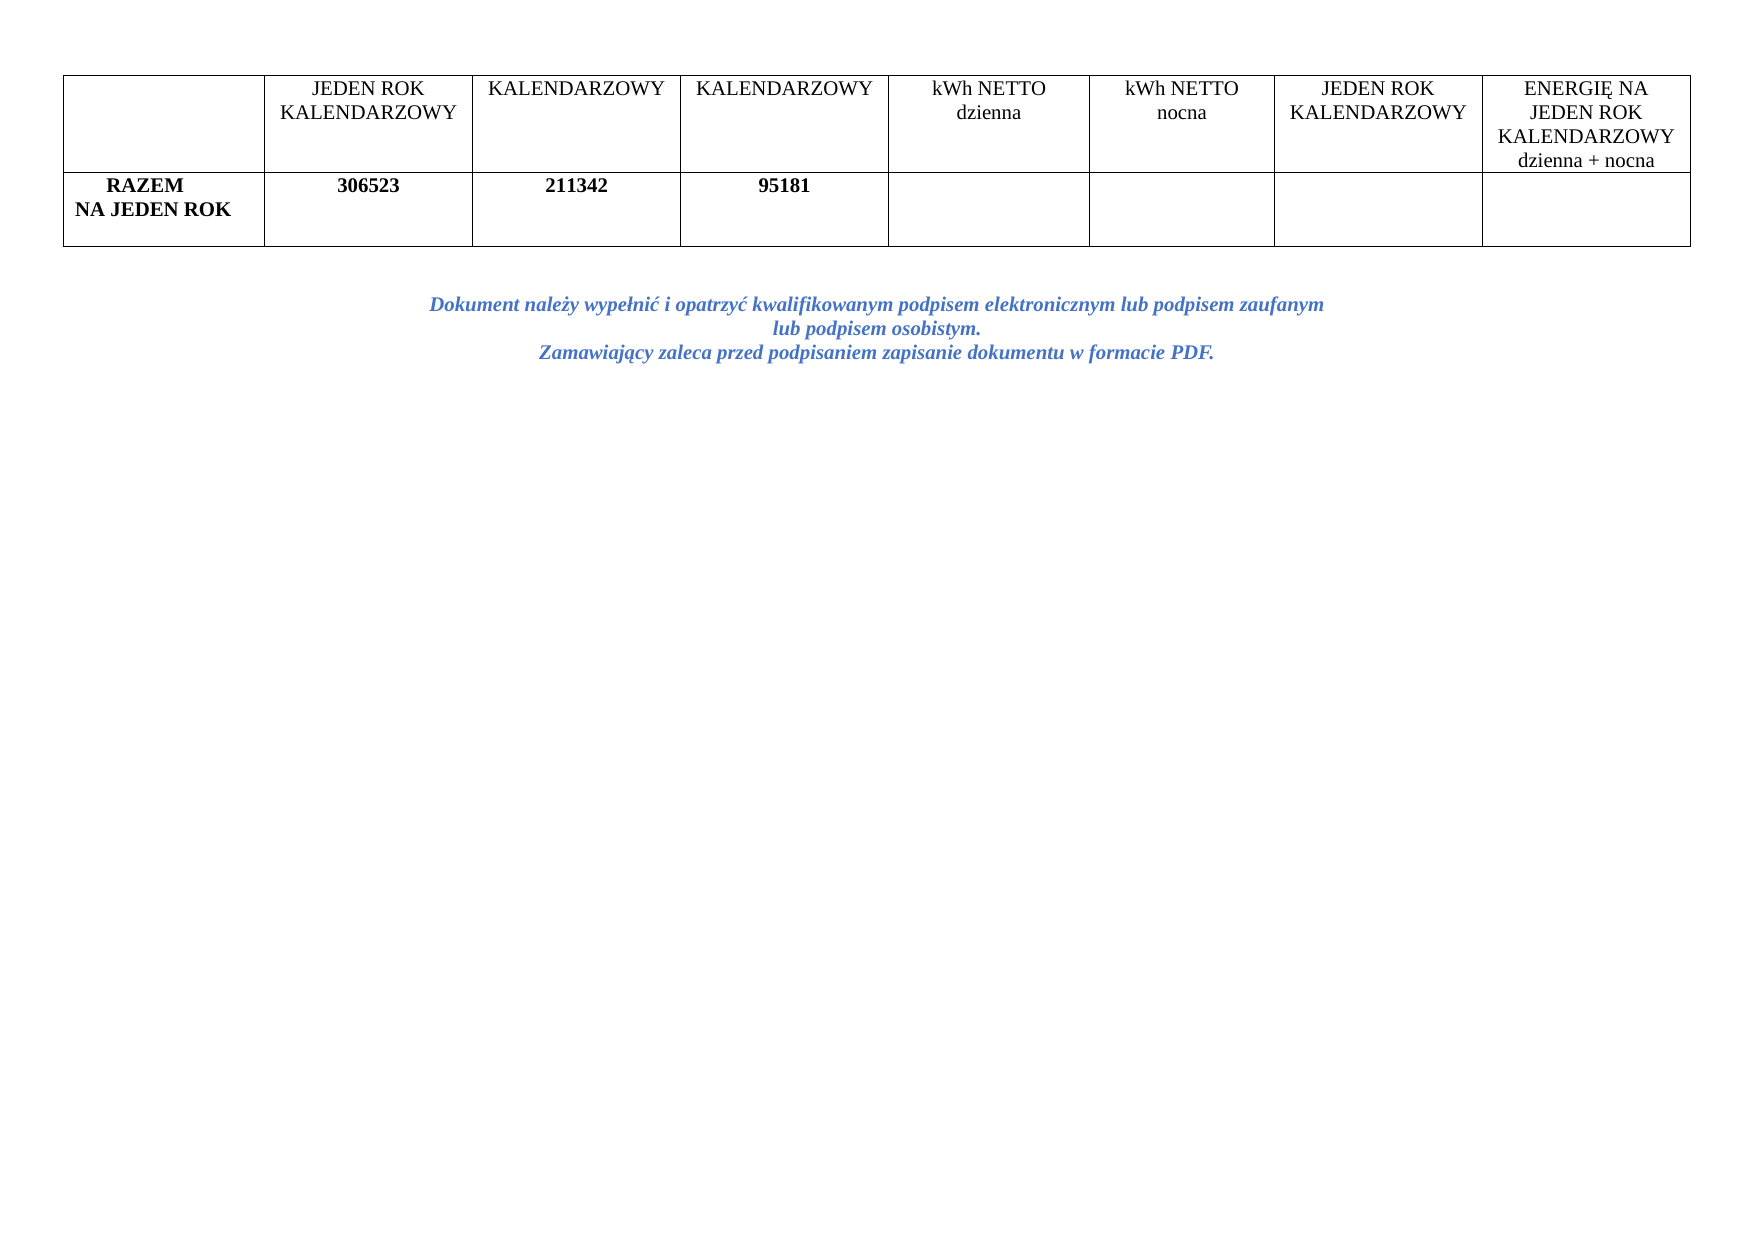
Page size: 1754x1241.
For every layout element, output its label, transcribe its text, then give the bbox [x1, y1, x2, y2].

table_cell [1090, 173, 1274, 246]
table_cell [889, 76, 1089, 172]
table_cell 211342 [473, 173, 680, 246]
table_cell RAZEM NA JEDEN ROK [64, 173, 264, 246]
table_cell [1483, 173, 1690, 246]
text lub podpisem osobistym. Zamawiający zaleca przed podpisaniem zapisanie dokumentu w formacie PDF. [75, 316, 1679, 364]
table_cell [1275, 173, 1482, 246]
table_cell 306523 [265, 173, 472, 246]
text Dokument należy wypełnić i opatrzyć kwalifikowanym podpisem elektronicznym lub podpisem zaufanym [75, 292, 1679, 316]
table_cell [1090, 76, 1274, 172]
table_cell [681, 76, 888, 172]
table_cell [473, 76, 680, 172]
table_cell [265, 76, 472, 172]
table_cell [64, 76, 264, 172]
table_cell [1483, 76, 1690, 172]
table_cell [889, 173, 1089, 246]
table_cell 95181 [681, 173, 888, 246]
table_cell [1275, 76, 1482, 172]
